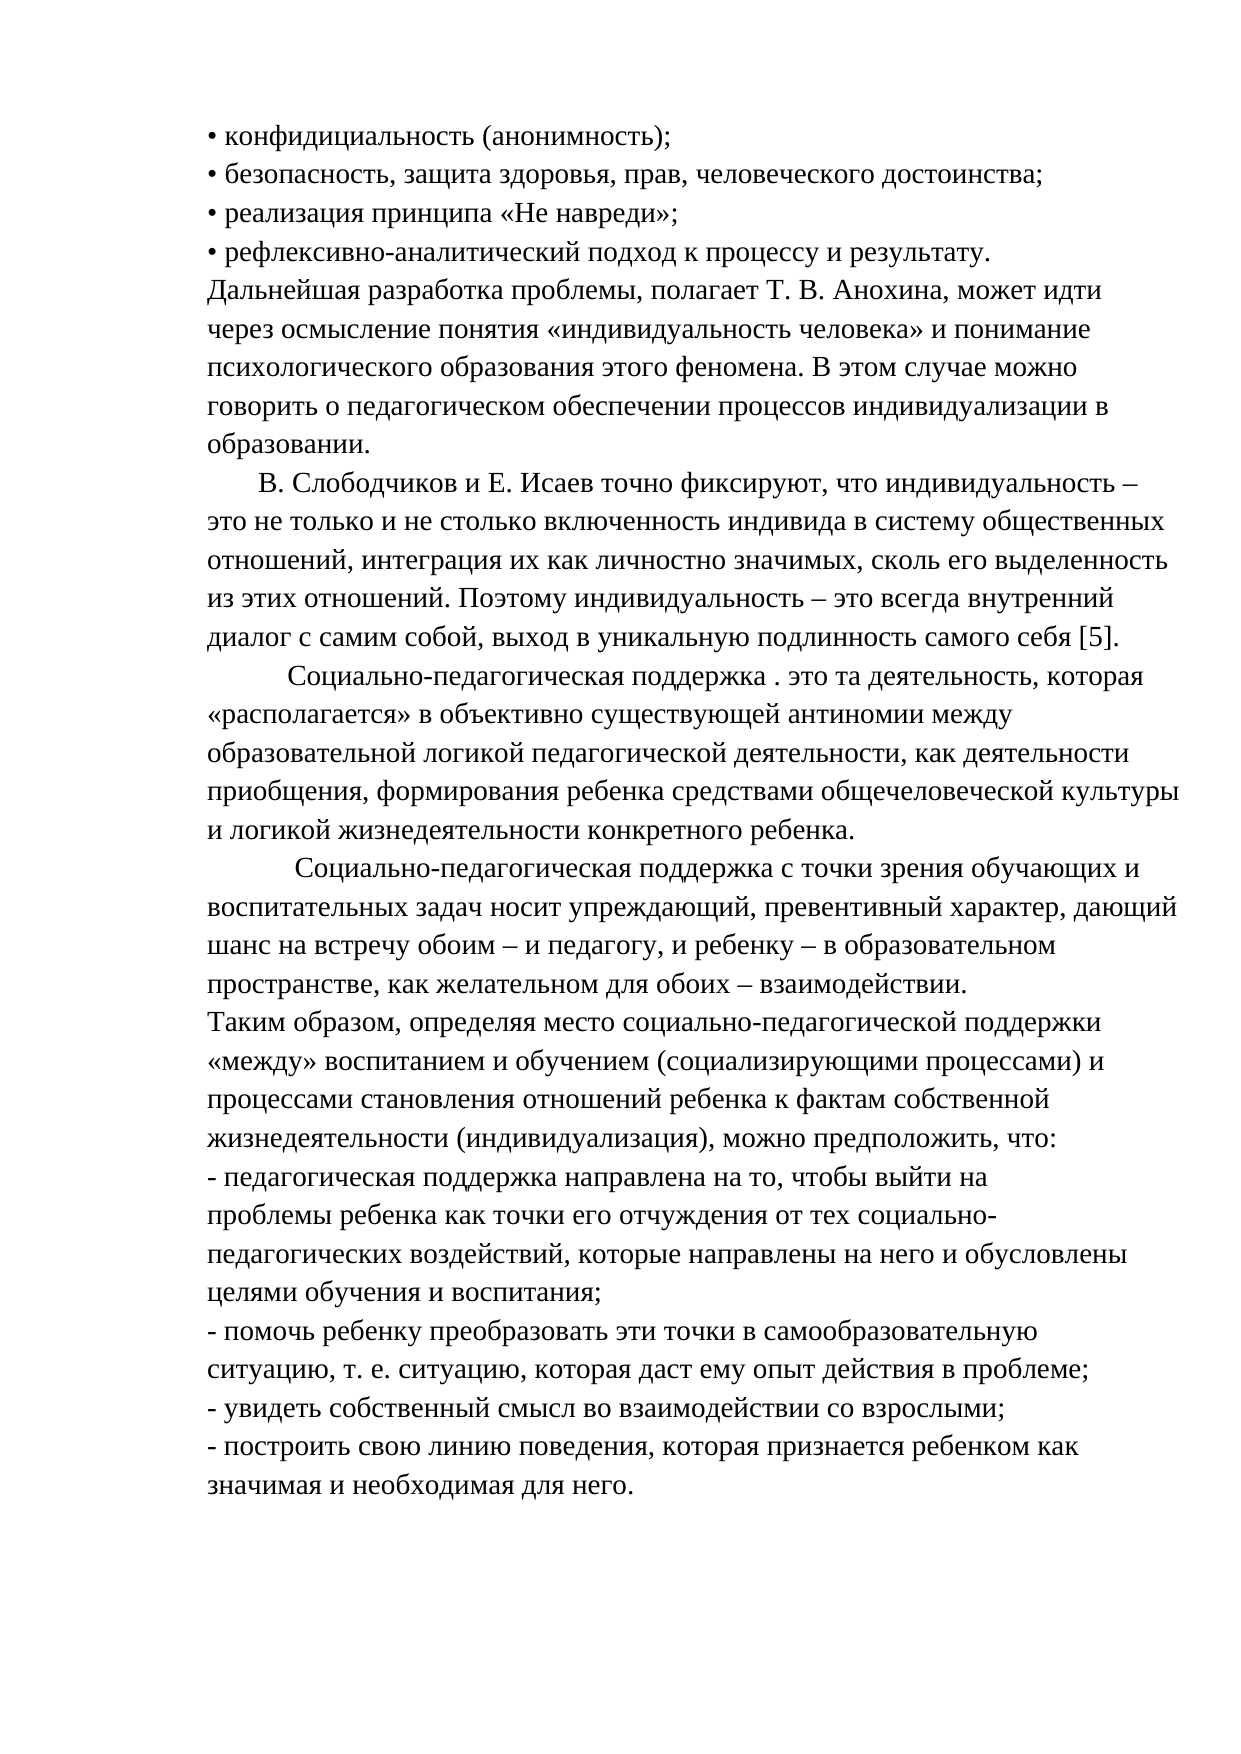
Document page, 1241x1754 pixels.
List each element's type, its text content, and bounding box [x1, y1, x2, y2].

text ситуацию, т. е. ситуацию, которая даст ему опыт действия в проблеме; [207, 1351, 1181, 1385]
text «между» воспитанием и обучением (социализирующими процессами) и [207, 1043, 1181, 1077]
text говорить о педагогическом обеспечении процессов индивидуализации в [207, 388, 1181, 421]
text Таким образом, определяя место социально-педагогической поддержки [207, 1004, 1181, 1038]
text В. Слободчиков и Е. Исаев точно фиксируют, что индивидуальность – [207, 465, 1181, 498]
text Дальнейшая разработка проблемы, полагает Т. В. Анохина, может идти [207, 272, 1181, 306]
text процессами становления отношений ребенка к фактам собственной [207, 1082, 1181, 1115]
text - увидеть собственный смысл во взаимодействии со взрослыми; [207, 1390, 1181, 1423]
text Социально-педагогическая поддержка с точки зрения обучающих и [207, 850, 1181, 884]
text значимая и необходимая для него. [207, 1467, 1181, 1501]
text пространстве, как желательном для обоих – взаимодействии. [207, 966, 1181, 999]
text через осмысление понятия «индивидуальность человека» и понимание [207, 311, 1181, 344]
text это не только и не столько включенность индивида в систему общественных [207, 503, 1181, 537]
text и логикой жизнедеятельности конкретного ребенка. [207, 812, 1181, 845]
text психологического образования этого феномена. В этом случае можно [207, 349, 1181, 383]
text образовательной логикой педагогической деятельности, как деятельности [207, 735, 1181, 768]
text - помочь ребенку преобразовать эти точки в самообразовательную [207, 1313, 1181, 1346]
text диалог с самим собой, выход в уникальную подлинность самого себя [5]. [207, 619, 1181, 653]
text педагогических воздействий, которые направлены на него и обусловлены [207, 1236, 1181, 1269]
text • конфидициальность (анонимность); [207, 118, 1181, 152]
text из этих отношений. Поэтому индивидуальность – это всегда внутренний [207, 581, 1181, 614]
text отношений, интеграция их как личностно значимых, сколь его выделенность [207, 542, 1181, 576]
text образовании. [207, 426, 1181, 460]
text - построить свою линию поведения, которая признается ребенком как [207, 1428, 1181, 1462]
text проблемы ребенка как точки его отчуждения от тех социально- [207, 1197, 1181, 1231]
text приобщения, формирования ребенка средствами общечеловеческой культуры [207, 773, 1181, 807]
text • реализация принципа «Не навреди»; [207, 195, 1181, 229]
text воспитательных задач носит упреждающий, превентивный характер, дающий [207, 889, 1181, 922]
text • рефлексивно-аналитический подход к процессу и результату. [207, 234, 1181, 267]
text жизнедеятельности (индивидуализация), можно предположить, что: [207, 1120, 1181, 1154]
text • безопасность, защита здоровья, прав, человеческого достоинства; [207, 157, 1181, 190]
text - педагогическая поддержка направлена на то, чтобы выйти на [207, 1159, 1181, 1192]
text «располагается» в объективно существующей антиномии между [207, 696, 1181, 730]
text целями обучения и воспитания; [207, 1274, 1181, 1308]
text шанс на встречу обоим – и педагогу, и ребенку – в образовательном [207, 927, 1181, 961]
text Социально-педагогическая поддержка . это та деятельность, которая [207, 658, 1181, 691]
